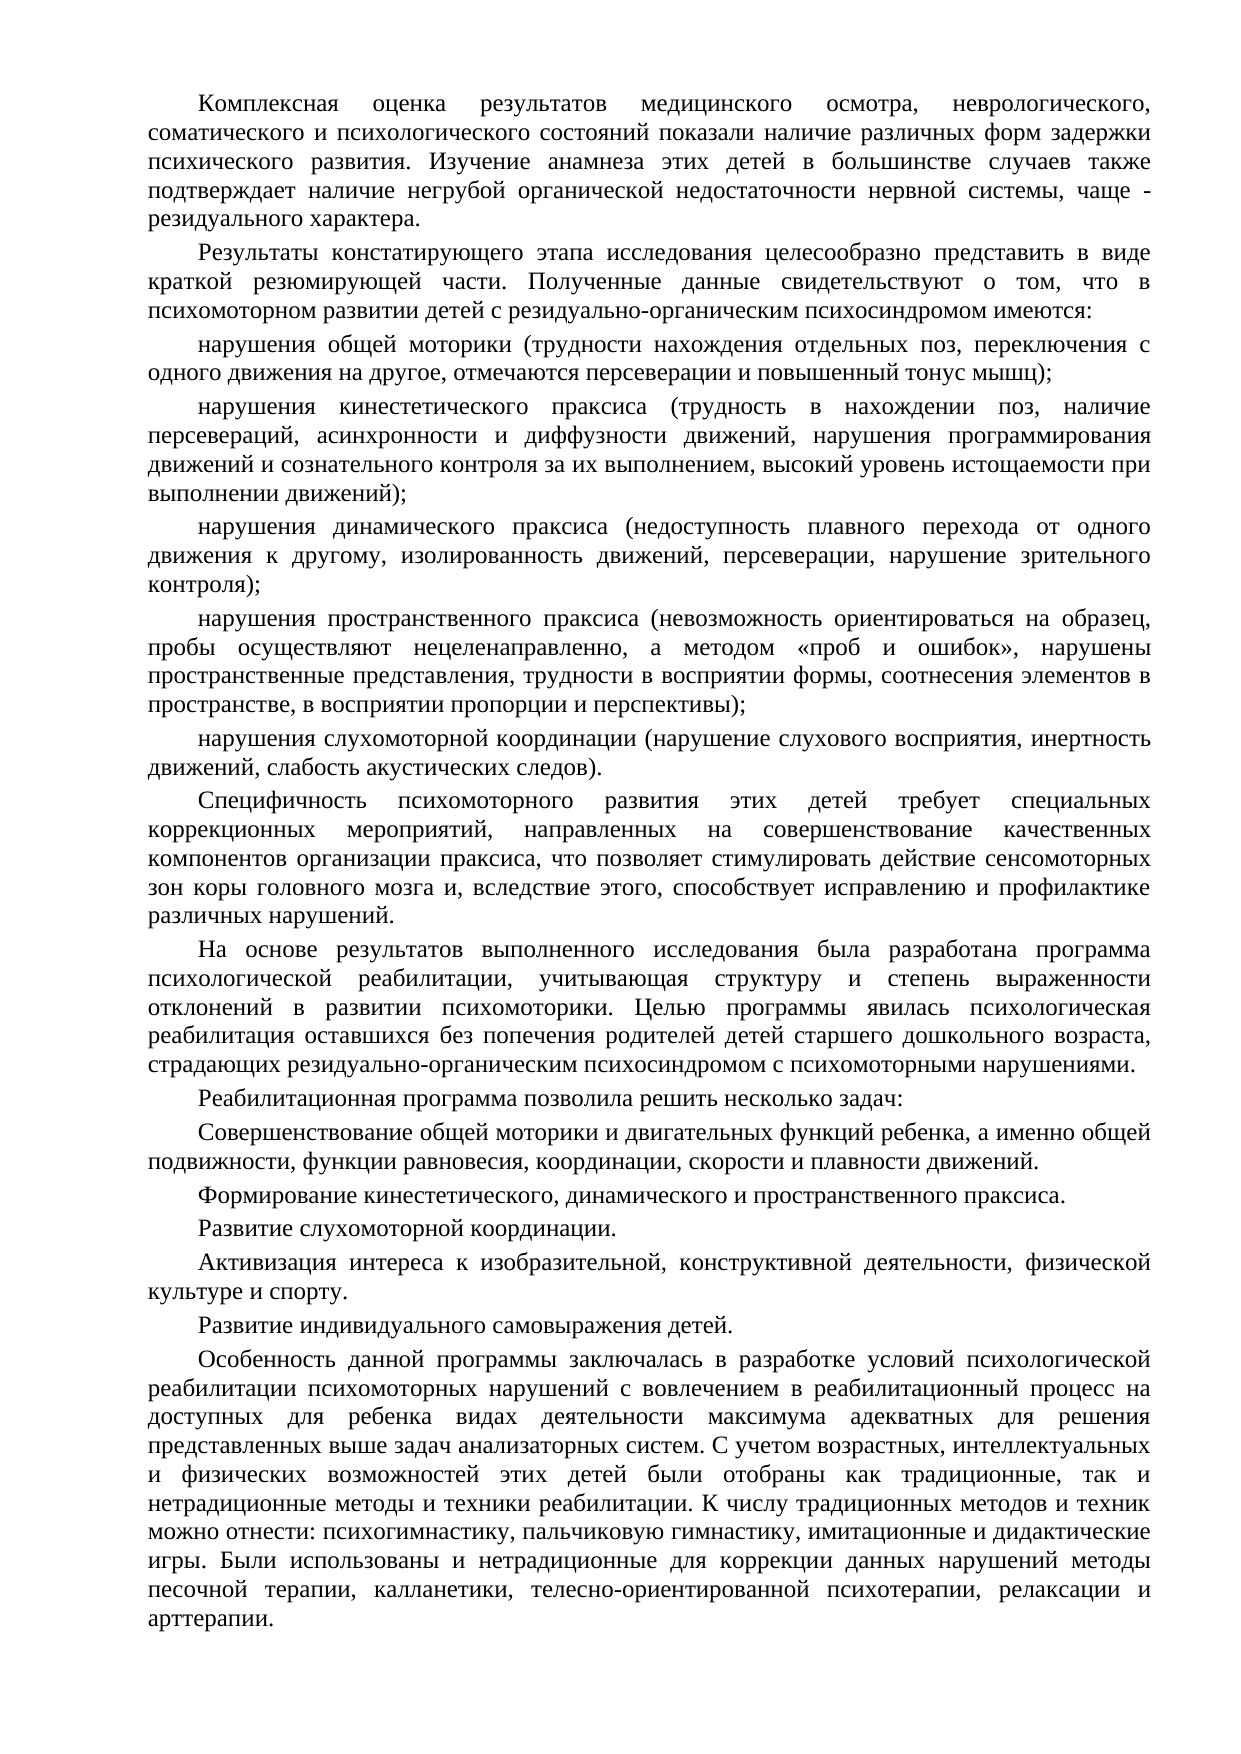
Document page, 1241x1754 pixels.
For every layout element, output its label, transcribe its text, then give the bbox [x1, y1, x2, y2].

text нарушения слухомоторной координации (нарушение слухового восприятия, инертность движений, слабость акустических следов). [148, 723, 1152, 780]
text Совершенствование общей моторики и двигательных функций ребенка, а именно общей подвижности, функции равновесия, координации, скорости и плавности движений. [148, 1117, 1152, 1174]
text Развитие индивидуального самовыражения детей. [148, 1310, 1152, 1339]
text нарушения кинестетического праксиса (трудность в нахождении поз, наличие персевераций, асинхронности и диффузности движений, нарушения программирования движений и сознательного контроля за их выполнением, высокий уровень истощаемости при выполнении движений); [148, 391, 1152, 506]
text Активизация интереса к изобразительной, конструктивной деятельности, физической культуре и спорту. [148, 1247, 1152, 1305]
text нарушения динамического праксиса (недоступность плавного перехода от одного движения к другому, изолированность движений, персеверации, нарушение зрительного контроля); [148, 511, 1152, 598]
text На основе результатов выполненного исследования была разработана программа психологической реабилитации, учитывающая структуру и степень выраженности отклонений в развитии психомоторики. Целью программы явилась психологическая реабилитация оставшихся без попечения родителей детей старшего дошкольного возраста, страдающих резидуально-органическим психосиндромом с психомоторными нарушениями. [148, 934, 1152, 1078]
text Реабилитационная программа позволила решить несколько задач: [148, 1083, 1152, 1112]
text Особенность данной программы заключалась в разработке условий психологической реабилитации психомоторных нарушений с вовлечением в реабилитационный процесс на доступных для ребенка видах деятельности максимума адекватных для решения представленных выше задач анализаторных систем. С учетом возрастных, интеллектуальных и физических возможностей этих детей были отобраны как традиционные, так и нетрадиционные методы и техники реабилитации. К числу традиционных методов и техник можно отнести: психогимнастику, пальчиковую гимнастику, имитационные и дидактические игры. Были использованы и нетрадиционные для коррекции данных нарушений методы песочной терапии, калланетики, телесно-ориентированной психотерапии, релаксации и арттерапии. [148, 1344, 1152, 1631]
text нарушения общей моторики (трудности нахождения отдельных поз, переключения с одного движения на другое, отмечаются персеверации и повышенный тонус мышц); [148, 329, 1152, 386]
text Результаты констатирующего этапа исследования целесообразно представить в виде краткой резюмирующей части. Полученные данные свидетельствуют о том, что в психомоторном развитии детей с резидуально-органическим психосиндромом имеются: [148, 237, 1152, 324]
text Формирование кинестетического, динамического и пространственного праксиса. [148, 1180, 1152, 1208]
text Специфичность психомоторного развития этих детей требует специальных коррекционных мероприятий, направленных на совершенствование качественных компонентов организации праксиса, что позволяет стимулировать действие сенсомоторных зон коры головного мозга и, вследствие этого, способствует исправлению и профилактике различных нарушений. [148, 786, 1152, 929]
text нарушения пространственного праксиса (невозможность ориентироваться на образец, пробы осуществляют нецеленаправленно, а методом «проб и ошибок», нарушены пространственные представления, трудности в восприятии формы, соотнесения элементов в пространстве, в восприятии пропорции и перспективы); [148, 603, 1152, 718]
text Развитие слухомоторной координации. [148, 1213, 1152, 1242]
text Комплексная оценка результатов медицинского осмотра, неврологического, соматического и психологического состояний показали наличие различных форм задержки психического развития. Изучение анамнеза этих детей в большинстве случаев также подтверждает наличие негрубой органической недостаточности нервной системы, чаще - резидуального характера. [148, 88, 1152, 232]
